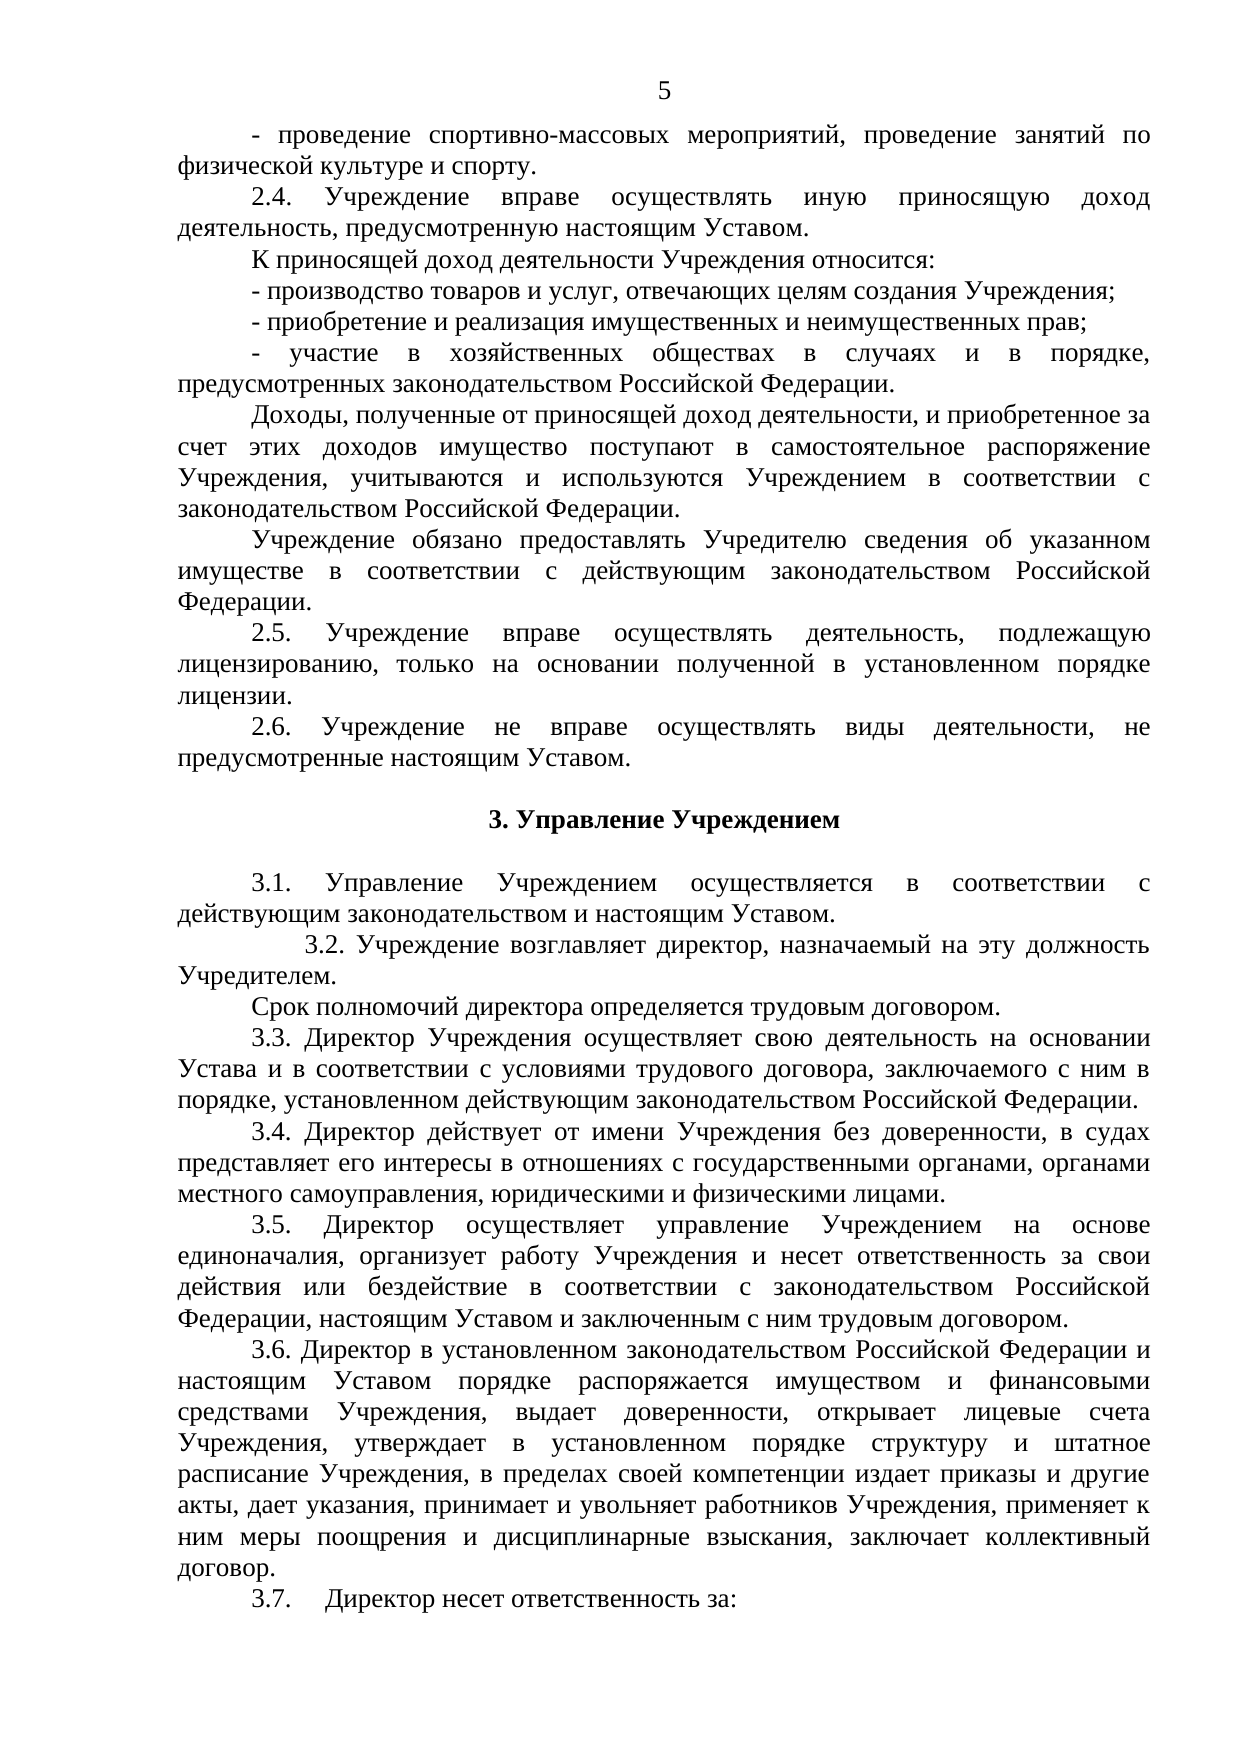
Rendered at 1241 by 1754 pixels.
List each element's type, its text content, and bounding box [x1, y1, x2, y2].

text 2.5. Учреждение вправе осуществлять деятельность, подлежащую лицензированию, только на основании полученной в установленном порядке лицензии. [177, 616, 1152, 710]
text 3.3. Директор Учреждения осуществляет свою деятельность на основании Устава и в соответствии с условиями трудового договора, заключаемого с ним в порядке, установленном действующим законодательством Российской Федерации. [177, 1021, 1152, 1115]
text 3.6. Директор в установленном законодательством Российской Федерации и настоящим Уставом порядке распоряжается имуществом и финансовыми средствами Учреждения, выдает доверенности, открывает лицевые счета Учреждения, утверждает в установленном порядке структуру и штатное расписание Учреждения, в пределах своей компетенции издает приказы и другие акты, дает указания, принимает и увольняет работников Учреждения, применяет к ним меры поощрения и дисциплинарные взыскания, заключает коллективный договор. [177, 1333, 1152, 1582]
text 2.4. Учреждение вправе осуществлять иную приносящую доход деятельность, предусмотренную настоящим Уставом. [177, 180, 1152, 243]
text 3. Управление Учреждением [177, 803, 1152, 834]
text 3.4. Директор действует от имени Учреждения без доверенности, в судах представляет его интересы в отношениях с государственными органами, органами местного самоуправления, юридическими и физическими лицами. [177, 1115, 1152, 1208]
text 3.5. Директор осуществляет управление Учреждением на основе единоначалия, организует работу Учреждения и несет ответственность за свои действия или бездействие в соответствии с законодательством Российской Федерации, настоящим Уставом и заключенным с ним трудовым договором. [177, 1208, 1152, 1333]
text 3.2. Учреждение возглавляет директор, назначаемый на эту должность Учредителем. [177, 928, 1152, 990]
text 3.1. Управление Учреждением осуществляется в соответствии с действующим законодательством и настоящим Уставом. [177, 866, 1152, 928]
text К приносящей доход деятельности Учреждения относится: [177, 243, 1152, 274]
text Учреждение обязано предоставлять Учредителю сведения об указанном имуществе в соответствии с действующим законодательством Российской Федерации. [177, 523, 1152, 616]
text 3.7. Директор несет ответственность за: [177, 1582, 1152, 1613]
text Срок полномочий директора определяется трудовым договором. [177, 990, 1152, 1021]
text Доходы, полученные от приносящей доход деятельности, и приобретенное за счет этих доходов имущество поступают в самостоятельное распоряжение Учреждения, учитываются и используются Учреждением в соответствии с законодательством Российской Федерации. [177, 398, 1152, 523]
text - приобретение и реализация имущественных и неимущественных прав; [177, 305, 1152, 336]
text - проведение спортивно-массовых мероприятий, проведение занятий по физической культуре и спорту. [177, 118, 1152, 180]
text - производство товаров и услуг, отвечающих целям создания Учреждения; [177, 274, 1152, 305]
text 2.6. Учреждение не вправе осуществлять виды деятельности, не предусмотренные настоящим Уставом. [177, 710, 1152, 772]
text - участие в хозяйственных обществах в случаях и в порядке, предусмотренных законодательством Российской Федерации. [177, 336, 1152, 398]
